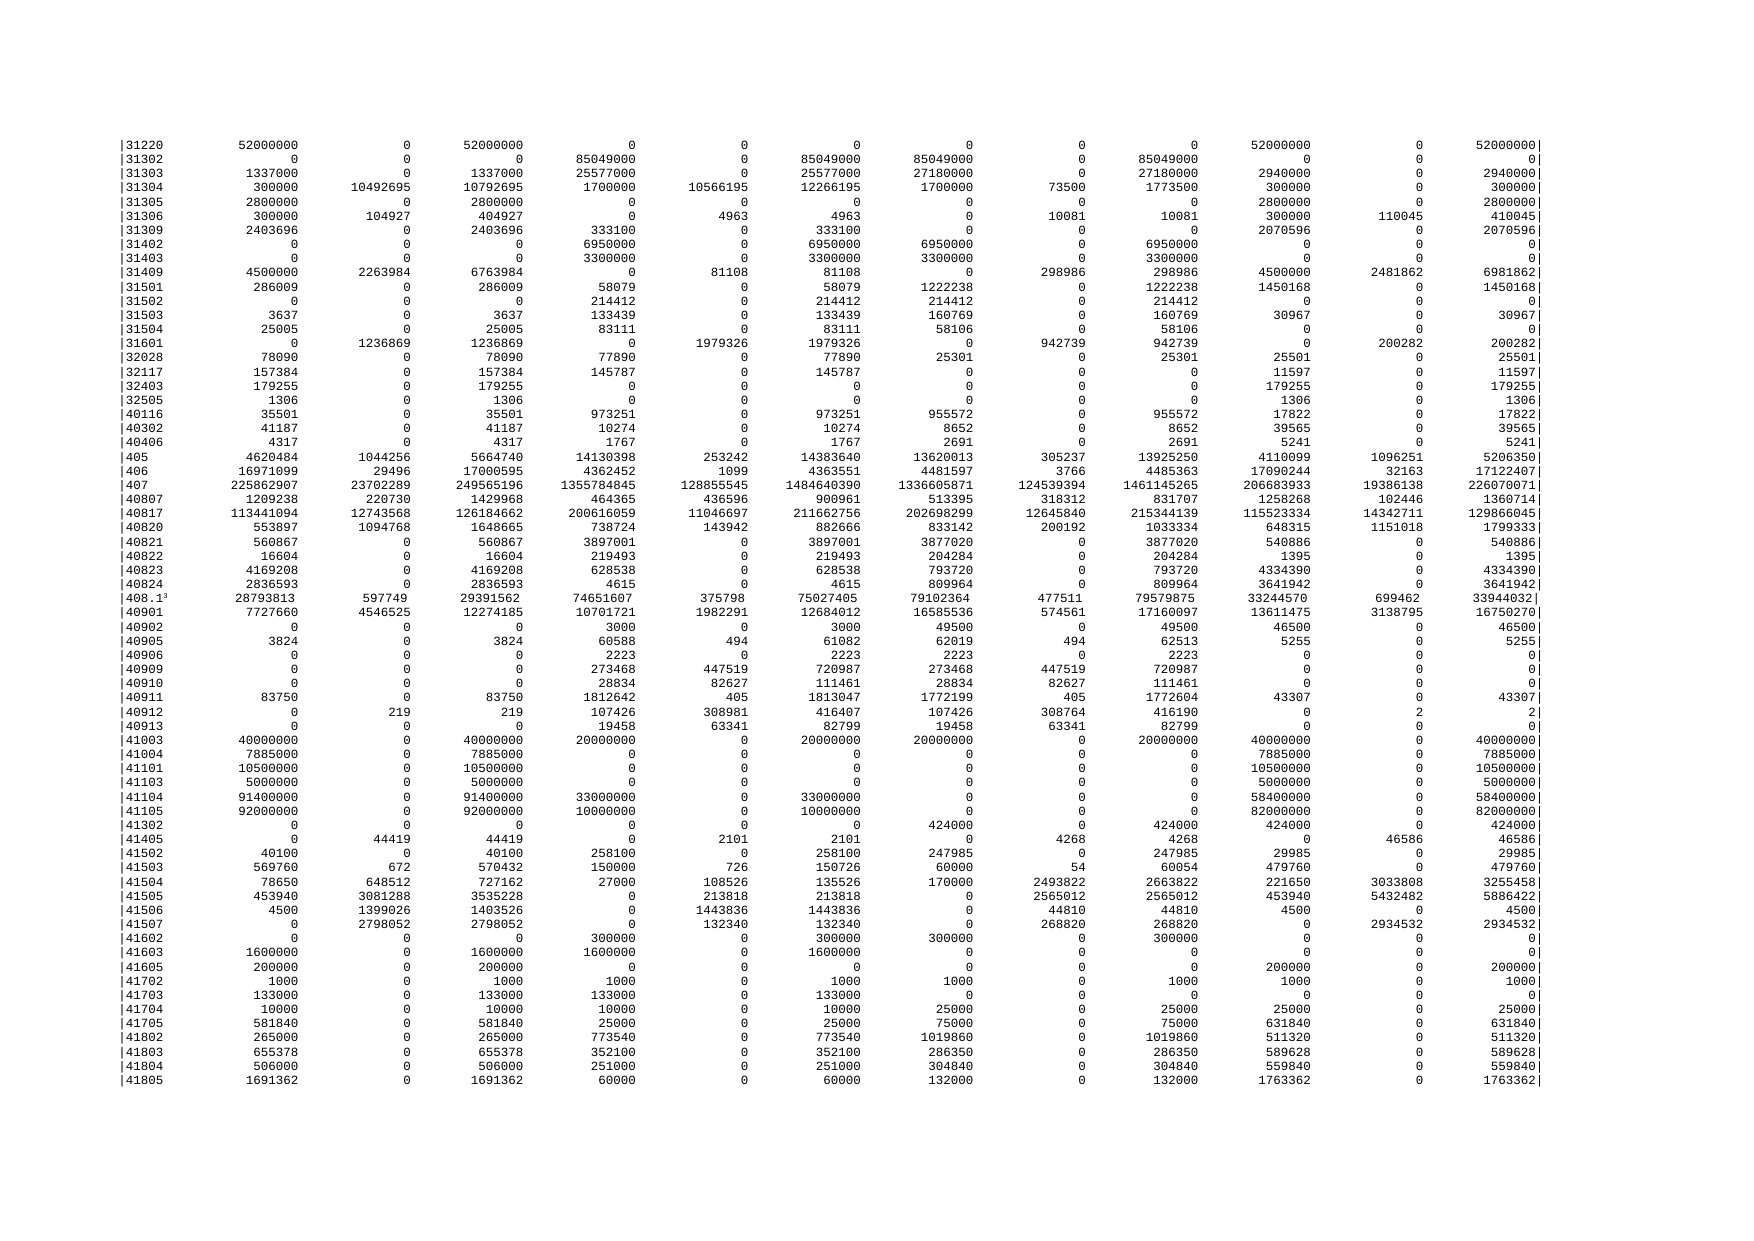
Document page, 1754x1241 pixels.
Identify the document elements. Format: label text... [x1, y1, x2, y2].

text |41104 91400000 0 91400000 33000000 0 33000000 0 0 0 58400000 0 58400000| [118, 791, 1636, 805]
text |41302 0 0 0 0 0 0 424000 0 424000 424000 0 424000| [118, 819, 1636, 833]
text |40909 0 0 0 273468 447519 720987 273468 447519 720987 0 0 0| [118, 663, 1636, 677]
text |41003 40000000 0 40000000 20000000 0 20000000 20000000 0 20000000 40000000 0 40000000| [118, 734, 1636, 748]
text |41504 78650 648512 727162 27000 108526 135526 170000 2493822 2663822 221650 3033808 3255458| [118, 876, 1636, 890]
text |41605 200000 0 200000 0 0 0 0 0 0 200000 0 200000| [118, 961, 1636, 975]
text |40817 113441094 12743568 126184662 200616059 11046697 211662756 202698299 12645840 215344139 115523334 14342711 129866045| [118, 507, 1636, 521]
text |41502 40100 0 40100 258100 0 258100 247985 0 247985 29985 0 29985| [118, 847, 1636, 861]
text |31303 1337000 0 1337000 25577000 0 25577000 27180000 0 27180000 2940000 0 2940000| [118, 167, 1636, 181]
text |32403 179255 0 179255 0 0 0 0 0 0 179255 0 179255| [118, 380, 1636, 394]
text |31309 2403696 0 2403696 333100 0 333100 0 0 0 2070596 0 2070596| [118, 224, 1636, 238]
text |41802 265000 0 265000 773540 0 773540 1019860 0 1019860 511320 0 511320| [118, 1031, 1636, 1046]
text |40902 0 0 0 3000 0 3000 49500 0 49500 46500 0 46500| [118, 621, 1636, 635]
text |41602 0 0 0 300000 0 300000 300000 0 300000 0 0 0| [118, 932, 1636, 946]
text |41803 655378 0 655378 352100 0 352100 286350 0 286350 589628 0 589628| [118, 1046, 1636, 1060]
text |31402 0 0 0 6950000 0 6950000 6950000 0 6950000 0 0 0| [118, 238, 1636, 252]
text |32028 78090 0 78090 77890 0 77890 25301 0 25301 25501 0 25501| [118, 351, 1636, 366]
text |41603 1600000 0 1600000 1600000 0 1600000 0 0 0 0 0 0| [118, 946, 1636, 961]
text |40912 0 219 219 107426 308981 416407 107426 308764 416190 0 2 2| [118, 706, 1636, 720]
text |31302 0 0 0 85049000 0 85049000 85049000 0 85049000 0 0 0| [118, 153, 1636, 167]
text |31306 300000 104927 404927 0 4963 4963 0 10081 10081 300000 110045 410045| [118, 210, 1636, 224]
text |31501 286009 0 286009 58079 0 58079 1222238 0 1222238 1450168 0 1450168| [118, 281, 1636, 295]
text |40911 83750 0 83750 1812642 405 1813047 1772199 405 1772604 43307 0 43307| [118, 691, 1636, 706]
text |40820 553897 1094768 1648665 738724 143942 882666 833142 200192 1033334 648315 1151018 1799333| [118, 521, 1636, 536]
text |40302 41187 0 41187 10274 0 10274 8652 0 8652 39565 0 39565| [118, 422, 1636, 436]
text |31601 0 1236869 1236869 0 1979326 1979326 0 942739 942739 0 200282 200282| [118, 337, 1636, 351]
text |41405 0 44419 44419 0 2101 2101 0 4268 4268 0 46586 46586| [118, 833, 1636, 847]
text |40821 560867 0 560867 3897001 0 3897001 3877020 0 3877020 540886 0 540886| [118, 536, 1636, 550]
text |31504 25005 0 25005 83111 0 83111 58106 0 58106 0 0 0| [118, 323, 1636, 337]
text |31304 300000 10492695 10792695 1700000 10566195 12266195 1700000 73500 1773500 300000 0 300000| [118, 181, 1636, 196]
text |40116 35501 0 35501 973251 0 973251 955572 0 955572 17822 0 17822| [118, 408, 1636, 422]
text |41101 10500000 0 10500000 0 0 0 0 0 0 10500000 0 10500000| [118, 762, 1636, 776]
text |31503 3637 0 3637 133439 0 133439 160769 0 160769 30967 0 30967| [118, 309, 1636, 323]
text |31220 52000000 0 52000000 0 0 0 0 0 0 52000000 0 52000000| [118, 139, 1636, 153]
text |31403 0 0 0 3300000 0 3300000 3300000 0 3300000 0 0 0| [118, 252, 1636, 266]
text |41705 581840 0 581840 25000 0 25000 75000 0 75000 631840 0 631840| [118, 1017, 1636, 1031]
text |406 16971099 29496 17000595 4362452 1099 4363551 4481597 3766 4485363 17090244 32163 17122407| [118, 465, 1636, 479]
text |31502 0 0 0 214412 0 214412 214412 0 214412 0 0 0| [118, 295, 1636, 309]
text |41805 1691362 0 1691362 60000 0 60000 132000 0 132000 1763362 0 1763362| [118, 1074, 1636, 1088]
text |405 4620484 1044256 5664740 14130398 253242 14383640 13620013 305237 13925250 4110099 1096251 5206350| [118, 451, 1636, 465]
text |41702 1000 0 1000 1000 0 1000 1000 0 1000 1000 0 1000| [118, 975, 1636, 989]
text |40910 0 0 0 28834 82627 111461 28834 82627 111461 0 0 0| [118, 677, 1636, 691]
text |40807 1209238 220730 1429968 464365 436596 900961 513395 318312 831707 1258268 102446 1360714| [118, 493, 1636, 507]
text |41703 133000 0 133000 133000 0 133000 0 0 0 0 0 0| [118, 989, 1636, 1003]
text |41004 7885000 0 7885000 0 0 0 0 0 0 7885000 0 7885000| [118, 748, 1636, 762]
text |40823 4169208 0 4169208 628538 0 628538 793720 0 793720 4334390 0 4334390| [118, 564, 1636, 578]
text |31409 4500000 2263984 6763984 0 81108 81108 0 298986 298986 4500000 2481862 6981862| [118, 266, 1636, 281]
text |407 225862907 23702289 249565196 1355784845 128855545 1484640390 1336605871 124539394 1461145265 206683933 19386138 226070071| [118, 479, 1636, 493]
text |41507 0 2798052 2798052 0 132340 132340 0 268820 268820 0 2934532 2934532| [118, 918, 1636, 932]
text |40905 3824 0 3824 60588 494 61082 62019 494 62513 5255 0 5255| [118, 635, 1636, 649]
text |41105 92000000 0 92000000 10000000 0 10000000 0 0 0 82000000 0 82000000| [118, 805, 1636, 819]
text |41505 453940 3081288 3535228 0 213818 213818 0 2565012 2565012 453940 5432482 5886422| [118, 890, 1636, 904]
text |32505 1306 0 1306 0 0 0 0 0 0 1306 0 1306| [118, 394, 1636, 408]
text |41503 569760 672 570432 150000 726 150726 60000 54 60054 479760 0 479760| [118, 861, 1636, 876]
text |41506 4500 1399026 1403526 0 1443836 1443836 0 44810 44810 4500 0 4500| [118, 904, 1636, 918]
text |40822 16604 0 16604 219493 0 219493 204284 0 204284 1395 0 1395| [118, 550, 1636, 564]
text |40406 4317 0 4317 1767 0 1767 2691 0 2691 5241 0 5241| [118, 436, 1636, 451]
text |40906 0 0 0 2223 0 2223 2223 0 2223 0 0 0| [118, 649, 1636, 663]
text |40901 7727660 4546525 12274185 10701721 1982291 12684012 16585536 574561 17160097 13611475 3138795 16750270| [118, 606, 1636, 621]
text |40913 0 0 0 19458 63341 82799 19458 63341 82799 0 0 0| [118, 720, 1636, 734]
text |41103 5000000 0 5000000 0 0 0 0 0 0 5000000 0 5000000| [118, 776, 1636, 791]
text |31305 2800000 0 2800000 0 0 0 0 0 0 2800000 0 2800000| [118, 196, 1636, 210]
text |408.1 28793813 597749 29391562 74651607 375798 75027405 79102364 477511 79579875 33244570 699462 33944032| [118, 592, 1636, 606]
text |40824 2836593 0 2836593 4615 0 4615 809964 0 809964 3641942 0 3641942| [118, 578, 1636, 592]
text |32117 157384 0 157384 145787 0 145787 0 0 0 11597 0 11597| [118, 366, 1636, 380]
text |41704 10000 0 10000 10000 0 10000 25000 0 25000 25000 0 25000| [118, 1003, 1636, 1017]
text |41804 506000 0 506000 251000 0 251000 304840 0 304840 559840 0 559840| [118, 1060, 1636, 1074]
